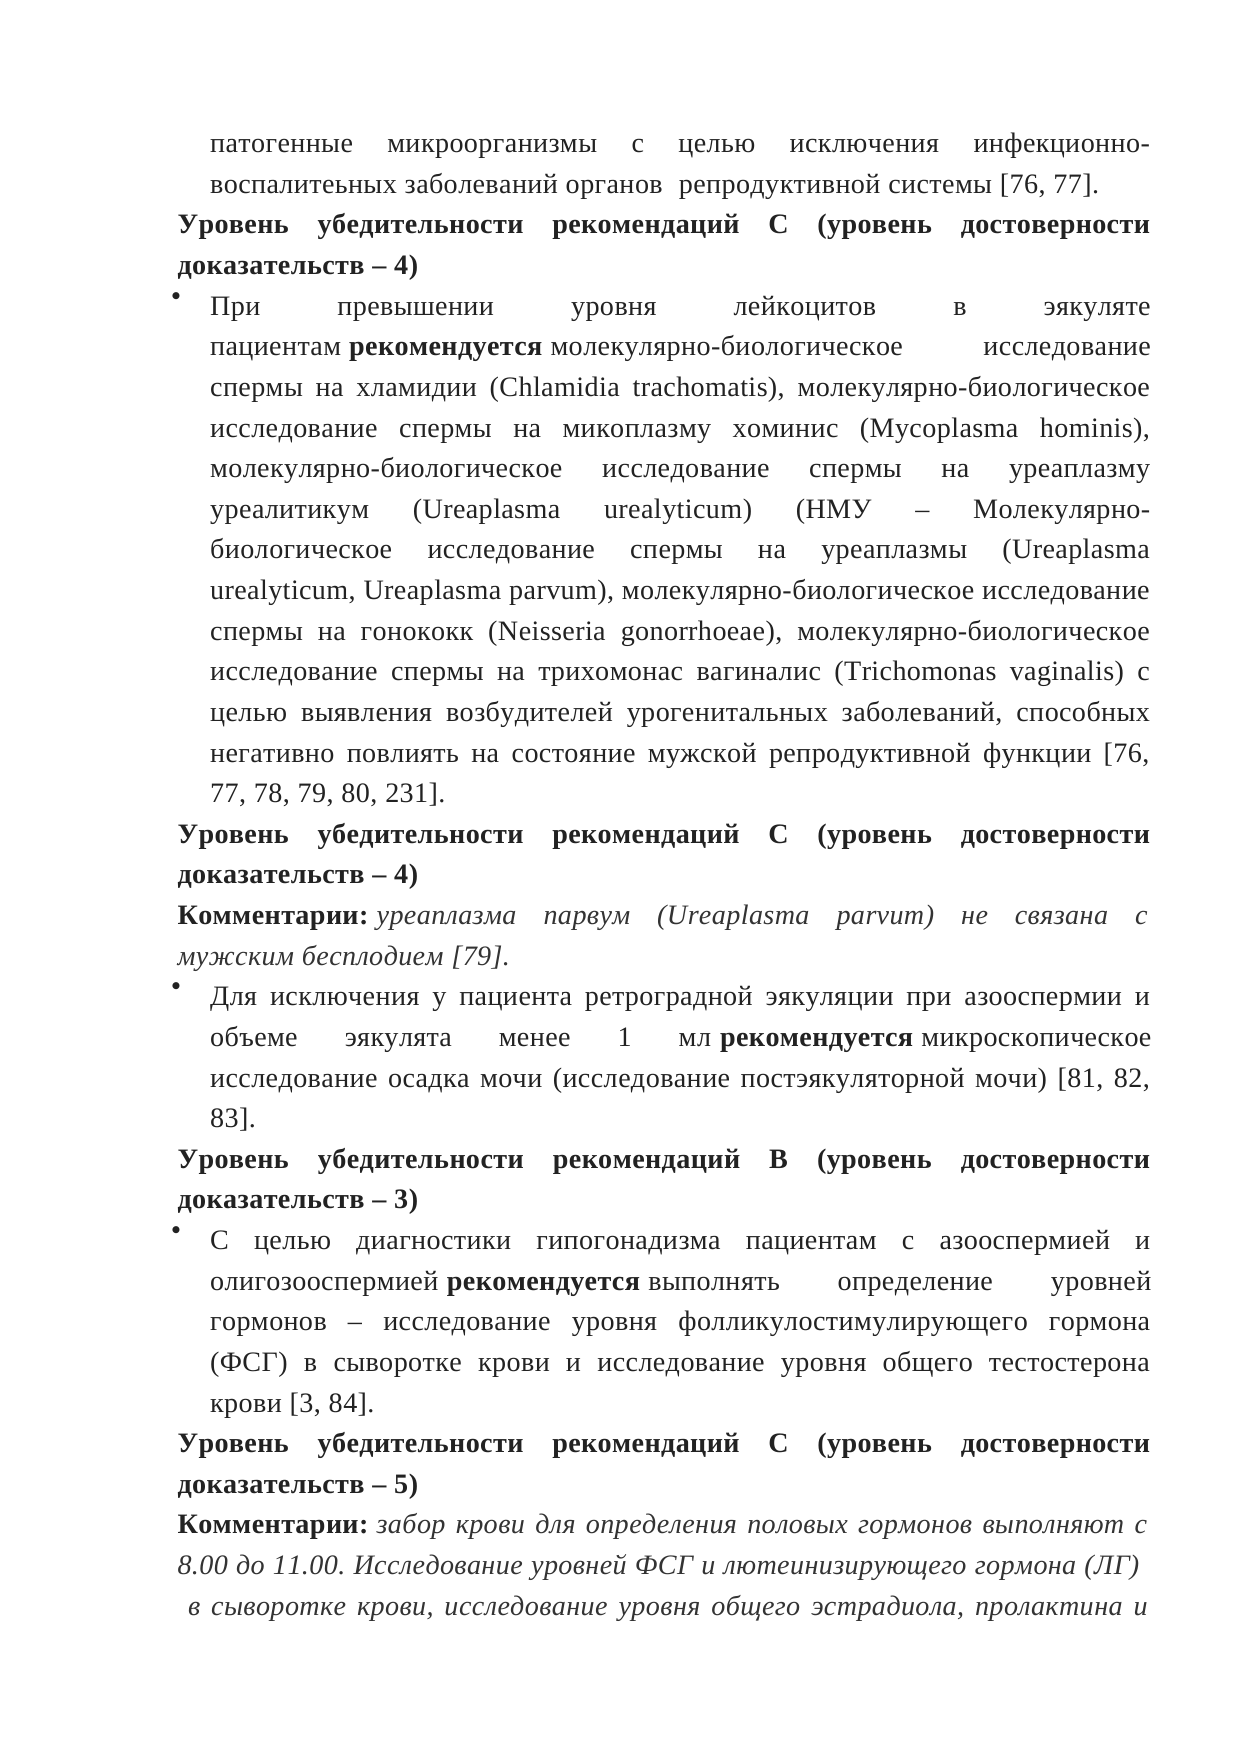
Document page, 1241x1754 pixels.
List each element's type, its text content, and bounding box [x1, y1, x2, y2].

list С целью диагностики гипогонадизма пациентам с азооспермией и олигозооспермией рекомендуется выполнять определение уровней гормонов – исследование уровня фолликулостимулирующего гормона (ФСГ) в сыворотке крови и исследование уровня общего тестостерона крови [3, 84]. [172, 1215, 1152, 1418]
text Комментарии: уреаплазма парвум (Ureaplasma parvum) не связана с мужским бесплодием [79]. [177, 890, 1152, 971]
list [172, 118, 1152, 199]
list Для исключения у пациента ретроградной эякуляции при азооспермии и объеме эякулята менее 1 мл рекомендуется микроскопическое исследование осадка мочи (исследование постэякуляторной мочи) [81, 82, 83]. [172, 971, 1152, 1134]
list При превышении уровня лейкоцитов в эякуляте пациентам рекомендуется молекулярно-биологическое исследование спермы на хламидии (Chlamidia trachomatis), молекулярно-биологическое исследование спермы на микоплазму хоминис (Mycoplasma hominis), молекулярно-биологическое исследование спермы на уреаплазму уреалитикум (Ureaplasma urealyticum) (НМУ – Молекулярно-биологическое исследование спермы на уреаплазмы (Ureaplasma urealyticum, Ureaplasma parvum), молекулярно-биологическое исследование спермы на гонококк (Neisseria gonorrhoeae), молекулярно-биологическое исследование спермы на трихомонас вагиналис (Trichomonas vaginalis) с целью выявления возбудителей урогенитальных заболеваний, способных негативно повлиять на состояние мужской репродуктивной функции [76, 77, 78, 79, 80, 231]. [172, 281, 1152, 809]
text Уровень убедительности рекомендаций C (уровень достоверности доказательств – 5) [177, 1418, 1152, 1499]
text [177, 1499, 1152, 1621]
text Уровень убедительности рекомендаций C (уровень достоверности доказательств – 4) [177, 199, 1152, 281]
text Уровень убедительности рекомендаций В (уровень достоверности доказательств – 3) [177, 1134, 1152, 1215]
text Уровень убедительности рекомендаций С (уровень достоверности доказательств – 4) [177, 809, 1152, 890]
